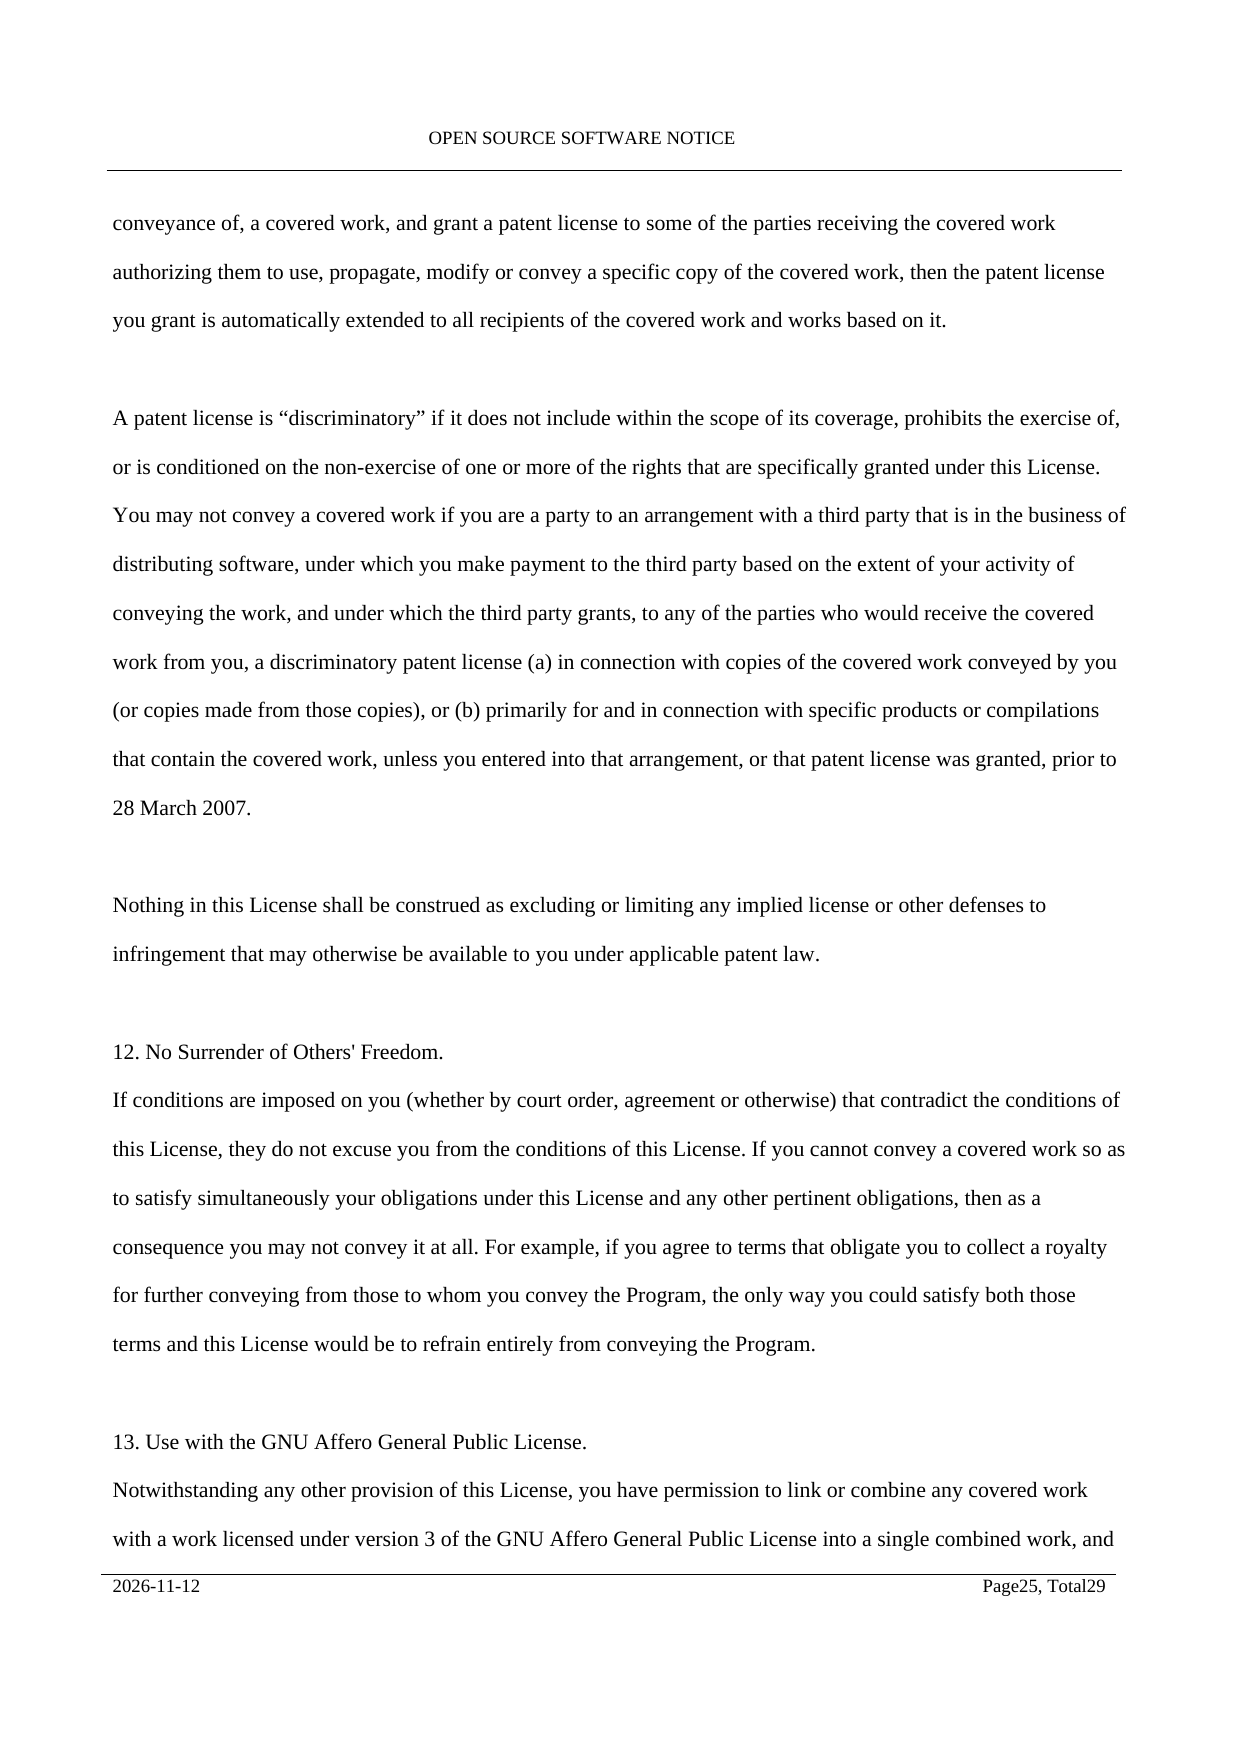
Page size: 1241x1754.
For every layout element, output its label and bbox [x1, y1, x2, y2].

text [112, 206, 1128, 1555]
